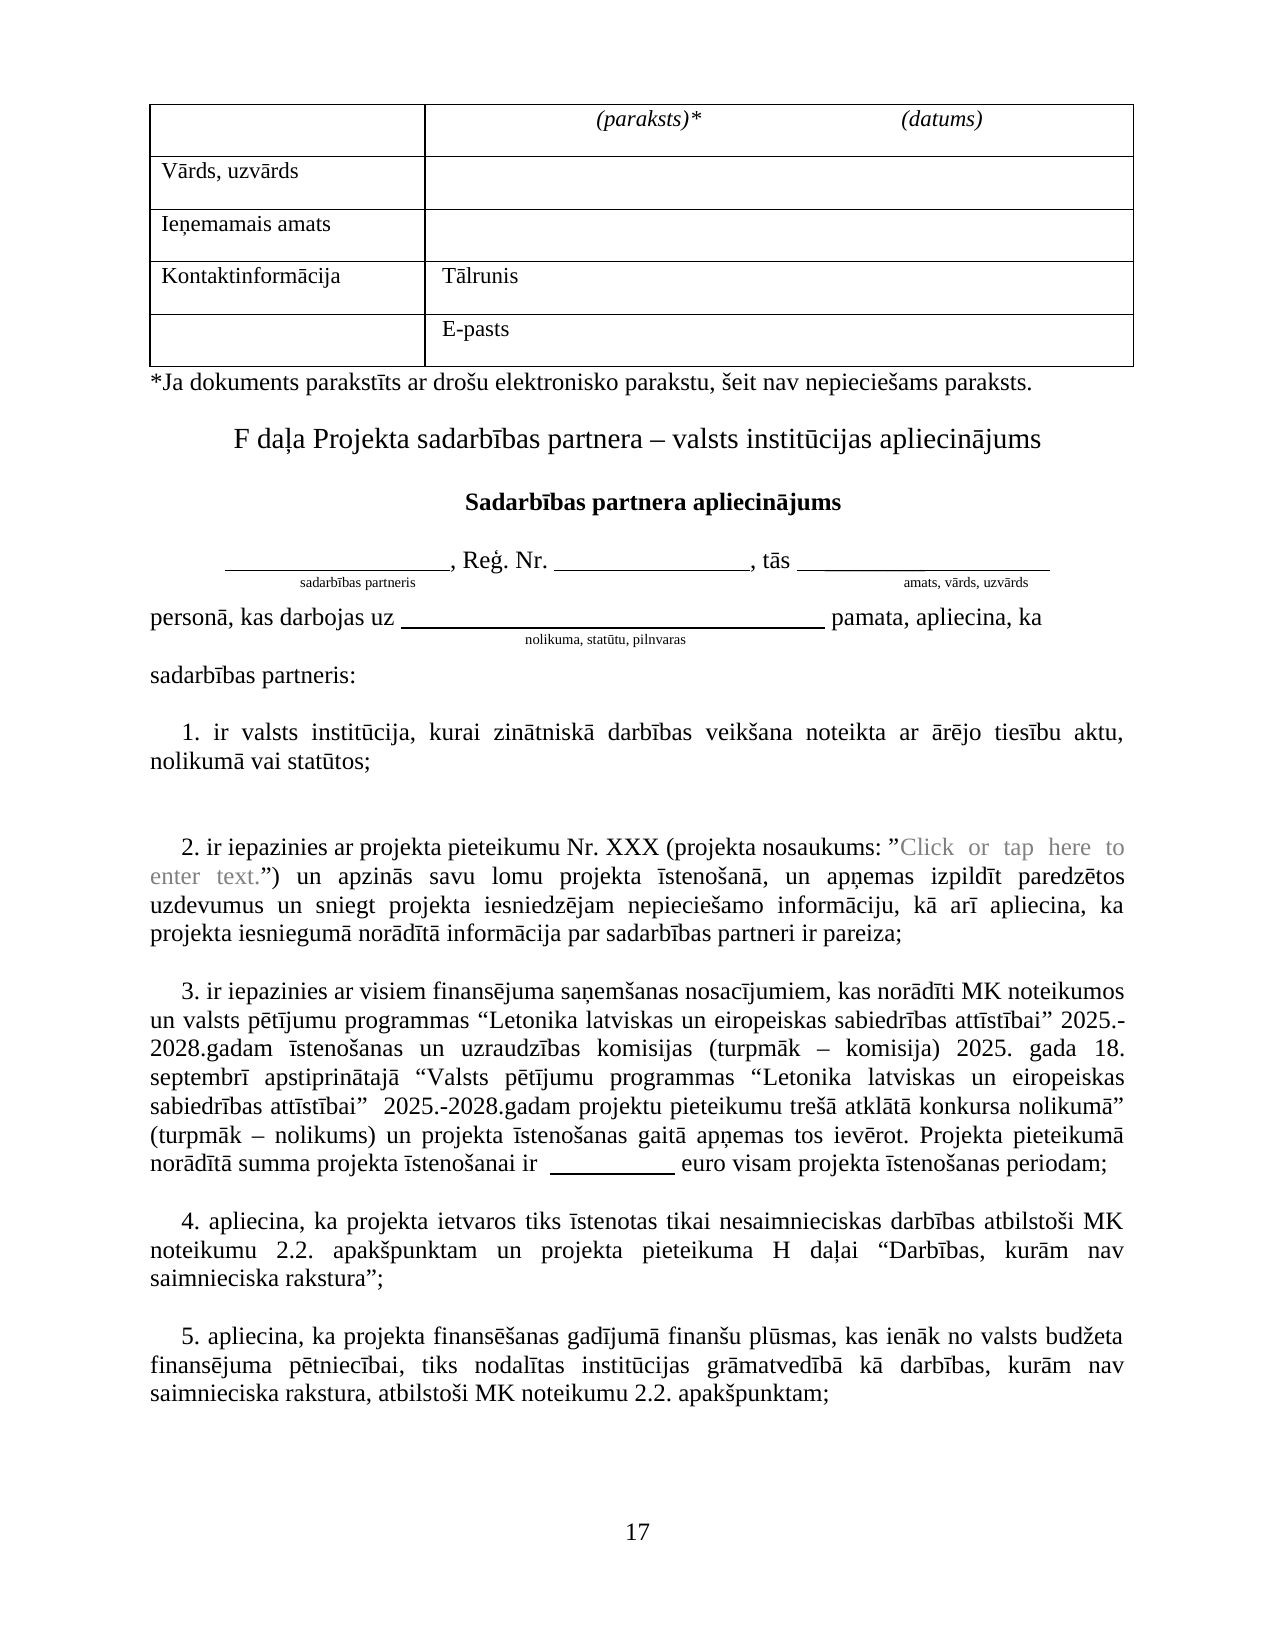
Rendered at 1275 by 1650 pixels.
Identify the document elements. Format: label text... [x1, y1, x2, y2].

text , Reģ. Nr. , tās ________ [150, 545, 1125, 573]
table_cell Ieņemamais amats [151, 210, 424, 261]
text *Ja dokuments parakstīts ar drošu elektronisko parakstu, šeit nav nepieciešams paraksts. [150, 367, 1125, 396]
table_cell [151, 315, 424, 366]
text 1. ir valsts institūcija, kurai zinātniskā darbības veikšana noteikta ar ārējo tiesību aktu, nolikumā vai statūtos; [150, 717, 1125, 775]
text nolikuma, statūtu, pilnvaras [450, 631, 1125, 660]
text Sadarbības partnera apliecinājums [150, 487, 1125, 516]
table_cell [426, 157, 1133, 209]
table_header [151, 105, 424, 156]
table_cell Tālrunis [426, 262, 1133, 314]
table_cell Kontaktinformācija [151, 262, 424, 314]
text 4. apliecina, ka projekta ietvaros tiks īstenotas tikai nesaimnieciskas darbības atbilstoši MK noteikumu 2.2. apakšpunktam un projekta pieteikuma H daļai “Darbības, kurām nav saimnieciska rakstura”; [150, 1206, 1125, 1292]
text personā, kas darbojas uz pamata, apliecina, ka [150, 602, 1125, 631]
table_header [426, 105, 1133, 156]
table_cell E-pasts [426, 315, 1133, 366]
table_cell Vārds, uzvārds [151, 157, 424, 209]
text 2. ir iepazinies ar projekta pieteikumu Nr. (projekta nosaukums: ” ”) un apzinās savu lomu projekta īstenošanā, un apņemas izpildīt paredzētos uzdevumus un sniegt projekta iesniedzējam nepieciešamo informāciju, kā arī apliecina, ka projekta iesniegumā norādītā informācija par sadarbības partneri ir pareiza; [150, 832, 1125, 947]
table_cell [426, 210, 1133, 261]
text 5. apliecina, ka projekta finansēšanas gadījumā finanšu plūsmas, kas ienāk no valsts budžeta finansējuma pētniecībai, tiks nodalītas institūcijas grāmatvedībā kā darbības, kurām nav saimnieciska rakstura, atbilstoši MK noteikumu 2.2. apakšpunktam; [150, 1321, 1125, 1407]
text sadarbības partneris amats, vārds, uzvārds [150, 573, 1125, 602]
text sadarbības partneris: [150, 660, 1125, 688]
text F daļa Projekta sadarbības partnera – valsts institūcijas apliecinājums [150, 421, 1125, 454]
text 3. ir iepazinies ar visiem finansējuma saņemšanas nosacījumiem, kas norādīti MK noteikumos un valsts pētījumu programmas “Letonika latviskas un eiropeiskas sabiedrības attīstībai” 2025.-2028.gadam īstenošanas un uzraudzības komisijas (turpmāk – komisija) 2025. gada 18. septembrī apstiprinātajā “Valsts pētījumu programmas “Letonika latviskas un eiropeiskas sabiedrības attīstībai” 2025.-2028.gadam projektu pieteikumu trešā atklātā konkursa nolikumā” (turpmāk – nolikums) un projekta īstenošanas gaitā apņemas tos ievērot. Projekta pieteikumā norādītā summa projekta īstenošanai ir euro visam projekta īstenošanas periodam; [150, 976, 1125, 1177]
